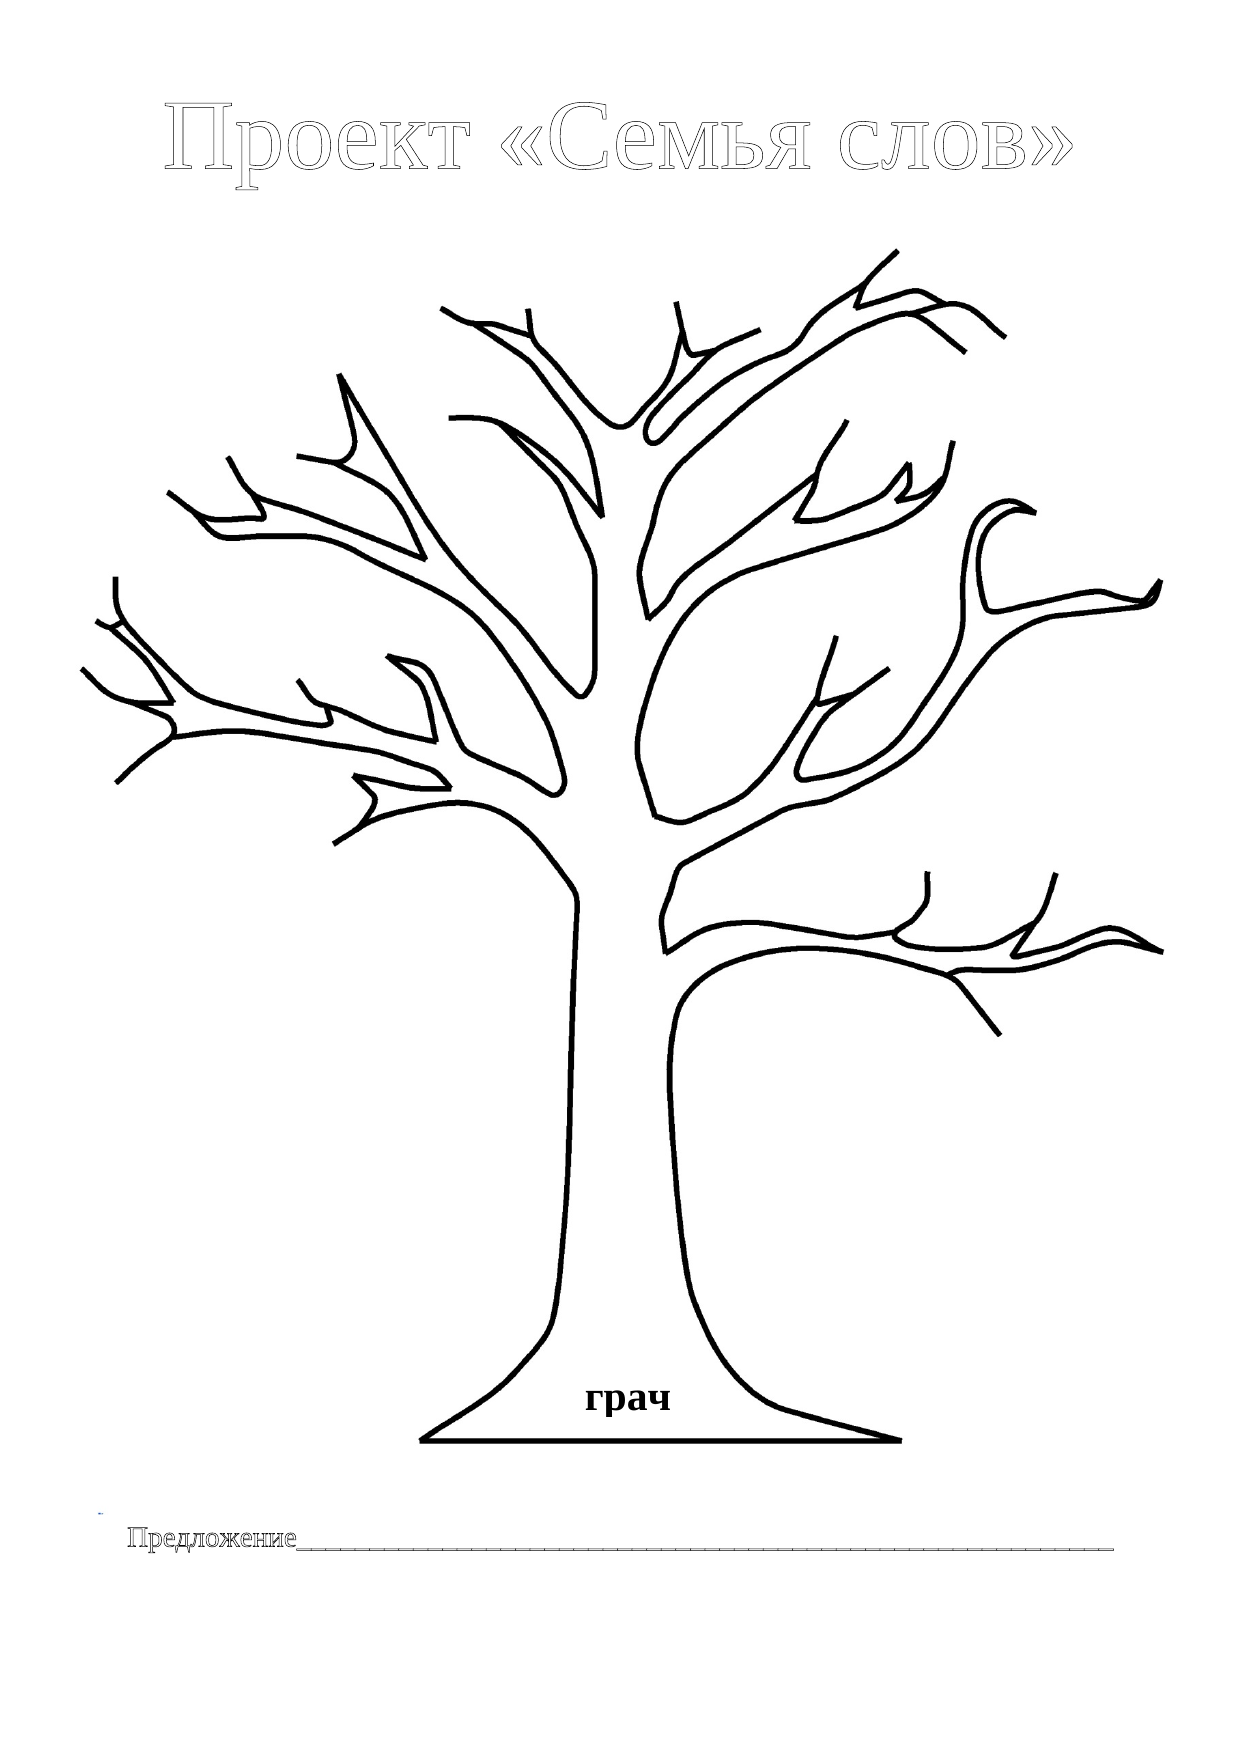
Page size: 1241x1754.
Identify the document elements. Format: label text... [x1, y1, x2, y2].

text Проект «Семья слов» [75, 75, 1165, 190]
picture [75, 228, 1166, 1515]
text Предложение________________________________________________________ [75, 1515, 1165, 1553]
